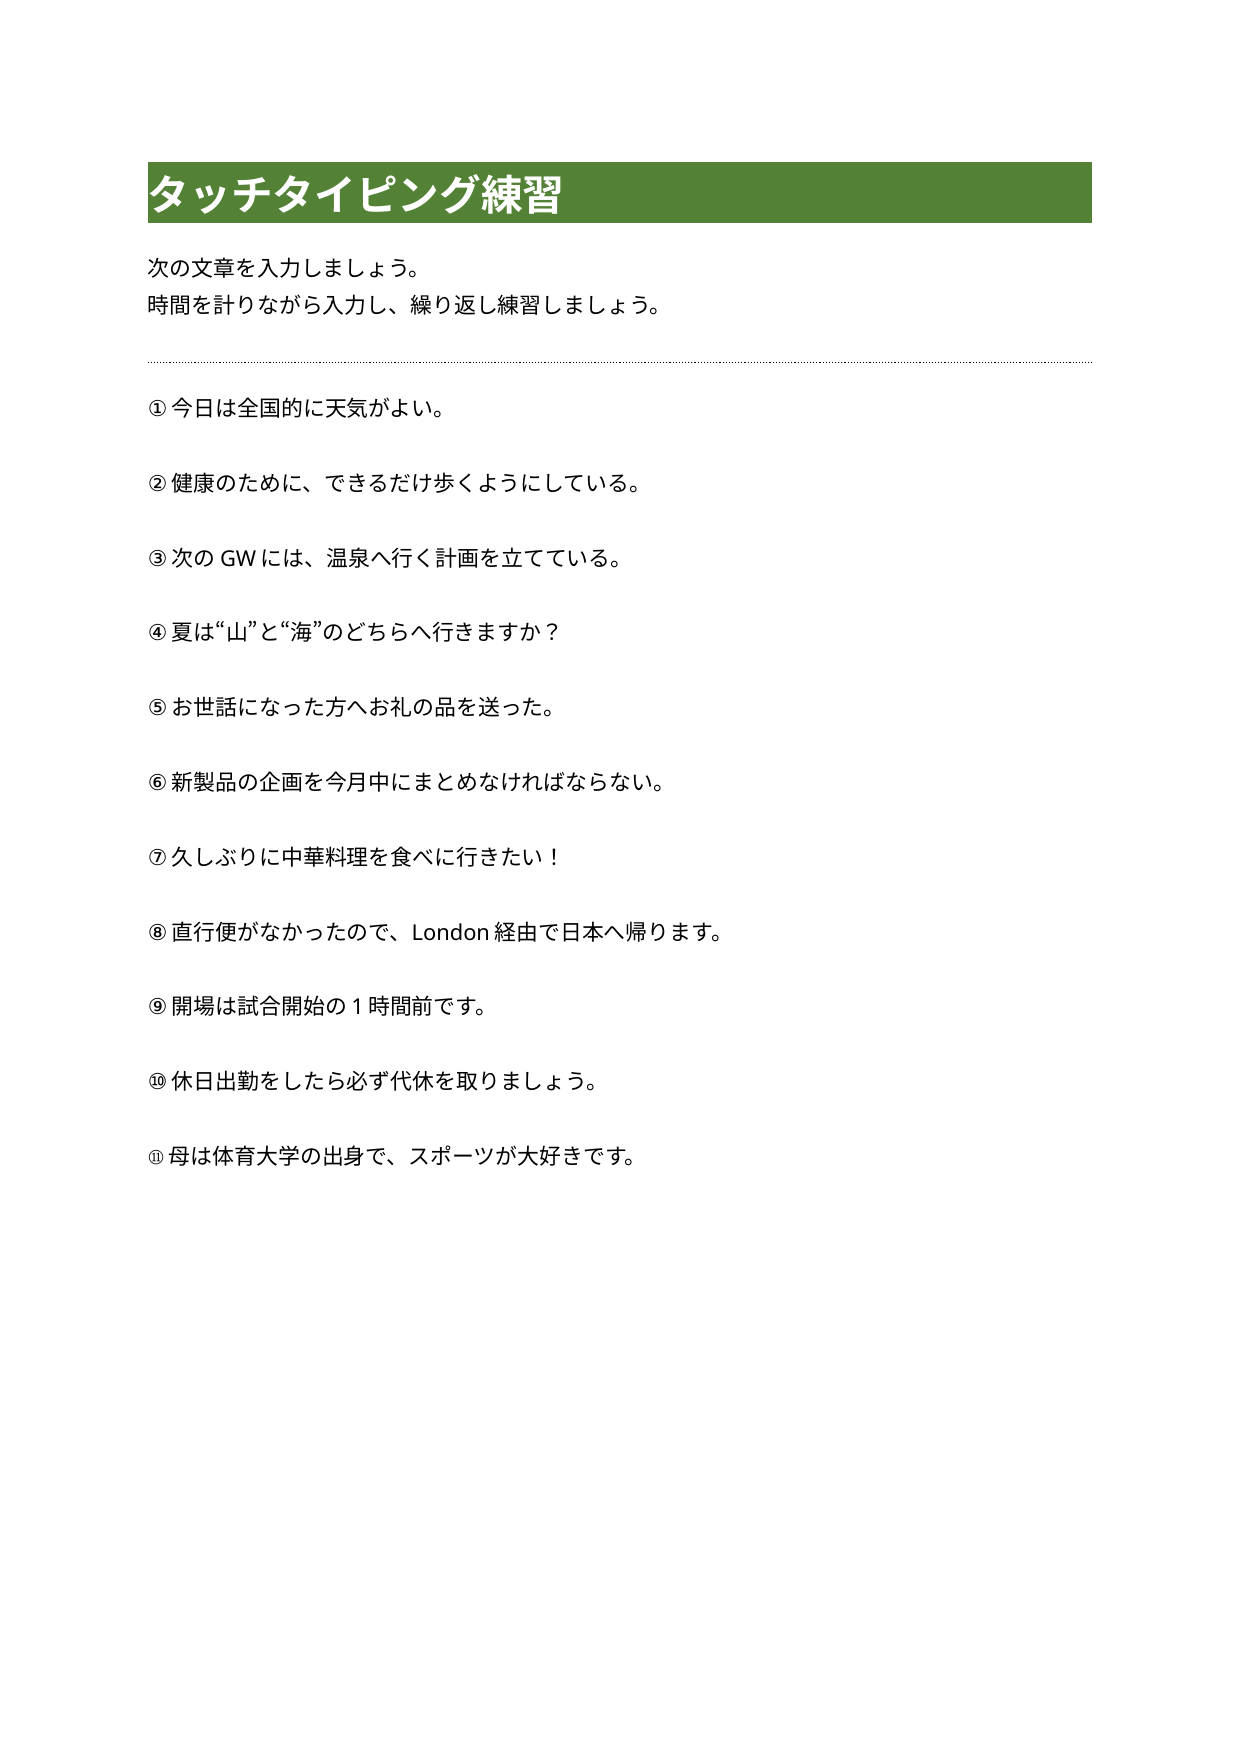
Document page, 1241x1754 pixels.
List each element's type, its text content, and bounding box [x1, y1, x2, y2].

text ③次のGWには、温泉へ行く計画を立てている。 [148, 538, 1092, 575]
text ⑪母は体育大学の出身で、スポーツが大好きです。 [148, 1136, 1092, 1173]
text ⑤お世話になった方へお礼の品を送った。 [148, 687, 1092, 725]
text ②健康のために、できるだけ歩くようにしている。 [148, 463, 1092, 500]
text ①今日は全国的に天気がよい。 [148, 388, 1092, 426]
text ⑨開場は試合開始の1時間前です。 [148, 986, 1092, 1024]
text ④夏は“山”と“海”のどちらへ行きますか？ [148, 612, 1092, 650]
text 時間を計りながら入力し、繰り返し練習しましょう。 [148, 285, 1092, 323]
text 次の文章を入力しましょう。 [148, 248, 1092, 285]
text ⑧直行便がなかったので、London経由で日本へ帰ります。 [148, 912, 1092, 949]
text ⑥新製品の企画を今月中にまとめなければならない。 [148, 762, 1092, 799]
subtitle タッチタイピング練習 [148, 162, 1092, 223]
text ⑩休日出勤をしたら必ず代休を取りましょう。 [148, 1061, 1092, 1099]
text ⑦久しぶりに中華料理を食べに行きたい！ [148, 837, 1092, 874]
